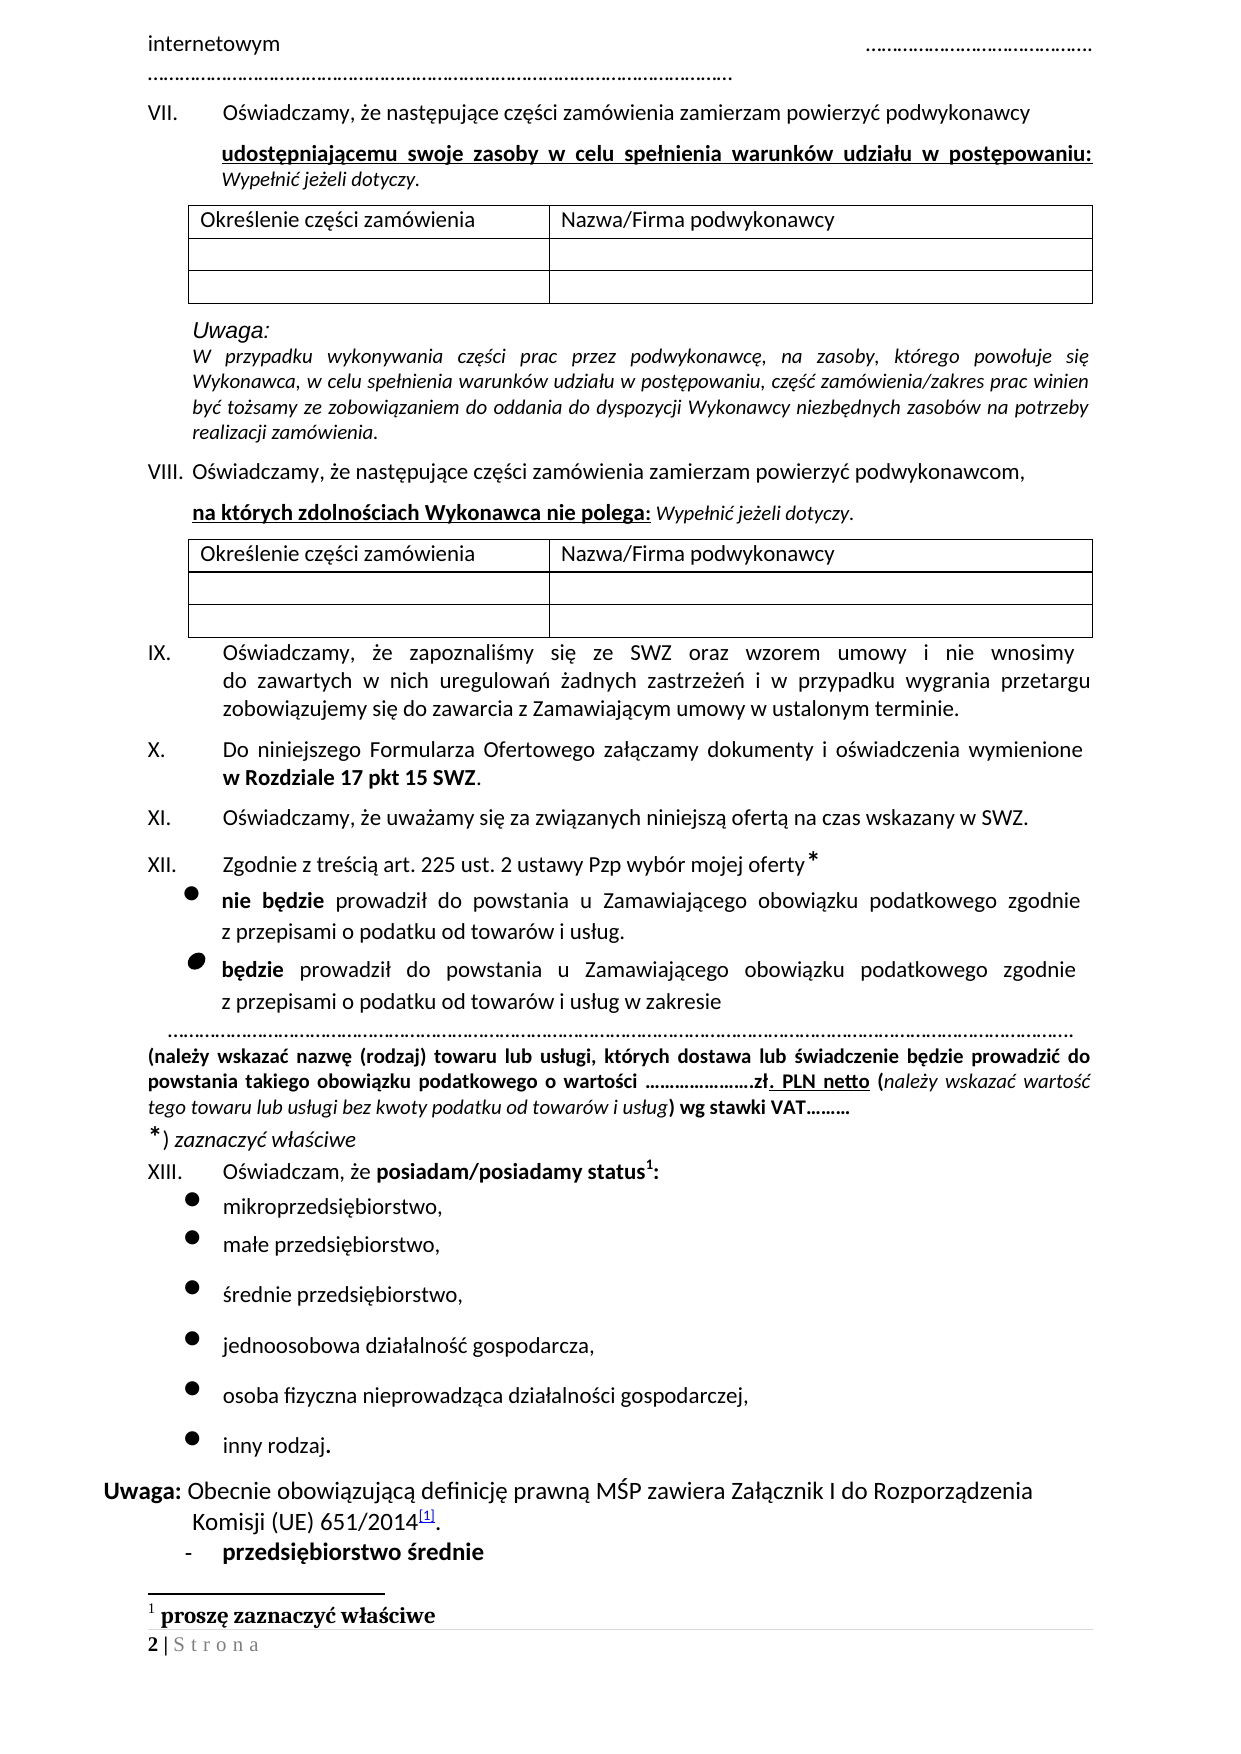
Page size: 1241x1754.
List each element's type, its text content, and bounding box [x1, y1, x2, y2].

text ………………………………………………………………………………………………………………………………………………………. [162, 1015, 1093, 1043]
text internetowym …………………………………….………………………………………………………………………………………………… [148, 29, 1093, 86]
table_cell [550, 239, 1092, 270]
list mikroprzedsiębiorstwo, [185, 1186, 1093, 1223]
table_cell [189, 573, 549, 604]
table_cell [189, 271, 549, 303]
list średnie przedsiębiorstwo, [185, 1274, 1093, 1312]
list Oświadczamy, że następujące części zamówienia zamierzam powierzyć podwykonawcom, [148, 457, 1093, 485]
text na których zdolnościach Wykonawca nie polega: Wypełnić jeżeli dotyczy. [192, 498, 1093, 526]
table_cell [550, 573, 1092, 604]
text *) zaznaczyć właściwe [148, 1119, 1093, 1155]
table_header Określenie części zamówienia [189, 540, 549, 571]
list osoba fizyczna nieprowadząca działalności gospodarczej, [185, 1375, 1093, 1413]
text Uwaga: Obecnie obowiązującą definicję prawną MŚP zawiera Załącznik I do Rozporządzenia Komisji (UE) 651/2014[1]. [103, 1476, 1093, 1537]
table_cell [550, 605, 1092, 637]
list Oświadczamy, że zapoznaliśmy się ze SWZ oraz wzorem umowy i nie wnosimy do zawartych w nich uregulowań żadnych zastrzeżeń i w przypadku wygrania przetargu zobowiązujemy się do zawarcia z Zamawiającym umowy w ustalonym terminie. [148, 638, 1093, 722]
list jednoosobowa działalność gospodarcza, [185, 1324, 1093, 1362]
list nie będzie prowadził do powstania u Zamawiającego obowiązku podatkowego zgodnie z przepisami o podatku od towarów i usług. [184, 879, 1093, 945]
list Oświadczamy, że uważamy się za związanych niniejszą ofertą na czas wskazany w SWZ. [148, 803, 1093, 831]
list Oświadczam, że posiadam/posiadamy status: [148, 1155, 1093, 1186]
text Uwaga: [192, 317, 1093, 343]
table_header Określenie części zamówienia [189, 206, 549, 237]
table_cell [189, 605, 549, 637]
list inny rodzaj. [185, 1425, 1093, 1463]
list Oświadczamy, że następujące części zamówienia zamierzam powierzyć podwykonawcy [148, 98, 1093, 126]
table_header Nazwa/Firma podwykonawcy [550, 540, 1092, 571]
list przedsiębiorstwo średnie [185, 1537, 1093, 1567]
table_header Nazwa/Firma podwykonawcy [550, 206, 1092, 237]
list będzie prowadził do powstania u Zamawiającego obowiązku podatkowego zgodnie z przepisami o podatku od towarów i usług w zakresie [184, 945, 1093, 1015]
text (należy wskazać nazwę (rodzaj) towaru lub usługi, których dostawa lub świadczenie będzie prowadzić do powstania takiego obowiązku podatkowego o wartości ………………….zł. PLN netto (należy wskazać wartość tego towaru lub usługi bez kwoty podatku od towarów i usług) wg stawki VAT……… [148, 1043, 1093, 1119]
list Do niniejszego Formularza Ofertowego załączamy dokumenty i oświadczenia wymienione w Rozdziale 17 pkt 15 SWZ. [148, 735, 1093, 791]
text W przypadku wykonywania części prac przez podwykonawcę, na zasoby, którego powołuje się Wykonawca, w celu spełnienia warunków udziału w postępowaniu, część zamówienia/zakres prac winien być tożsamy ze zobowiązaniem do oddania do dyspozycji Wykonawcy niezbędnych zasobów na potrzeby realizacji zamówienia. [192, 343, 1093, 445]
list Zgodnie z treścią art. 225 ust. 2 ustawy Pzp wybór mojej oferty* [148, 844, 1093, 879]
list małe przedsiębiorstwo, [185, 1223, 1093, 1261]
table_cell [550, 271, 1092, 303]
text udostępniającemu swoje zasoby w celu spełnienia warunków udziału w postępowaniu: Wypełnić jeżeli dotyczy. [221, 164, 1093, 192]
table_cell [189, 239, 549, 270]
text udostępniającemu swoje zasoby w celu spełnienia warunków udziału w postępowaniu: Wypełnić jeżeli dotyczy. [221, 139, 1093, 163]
